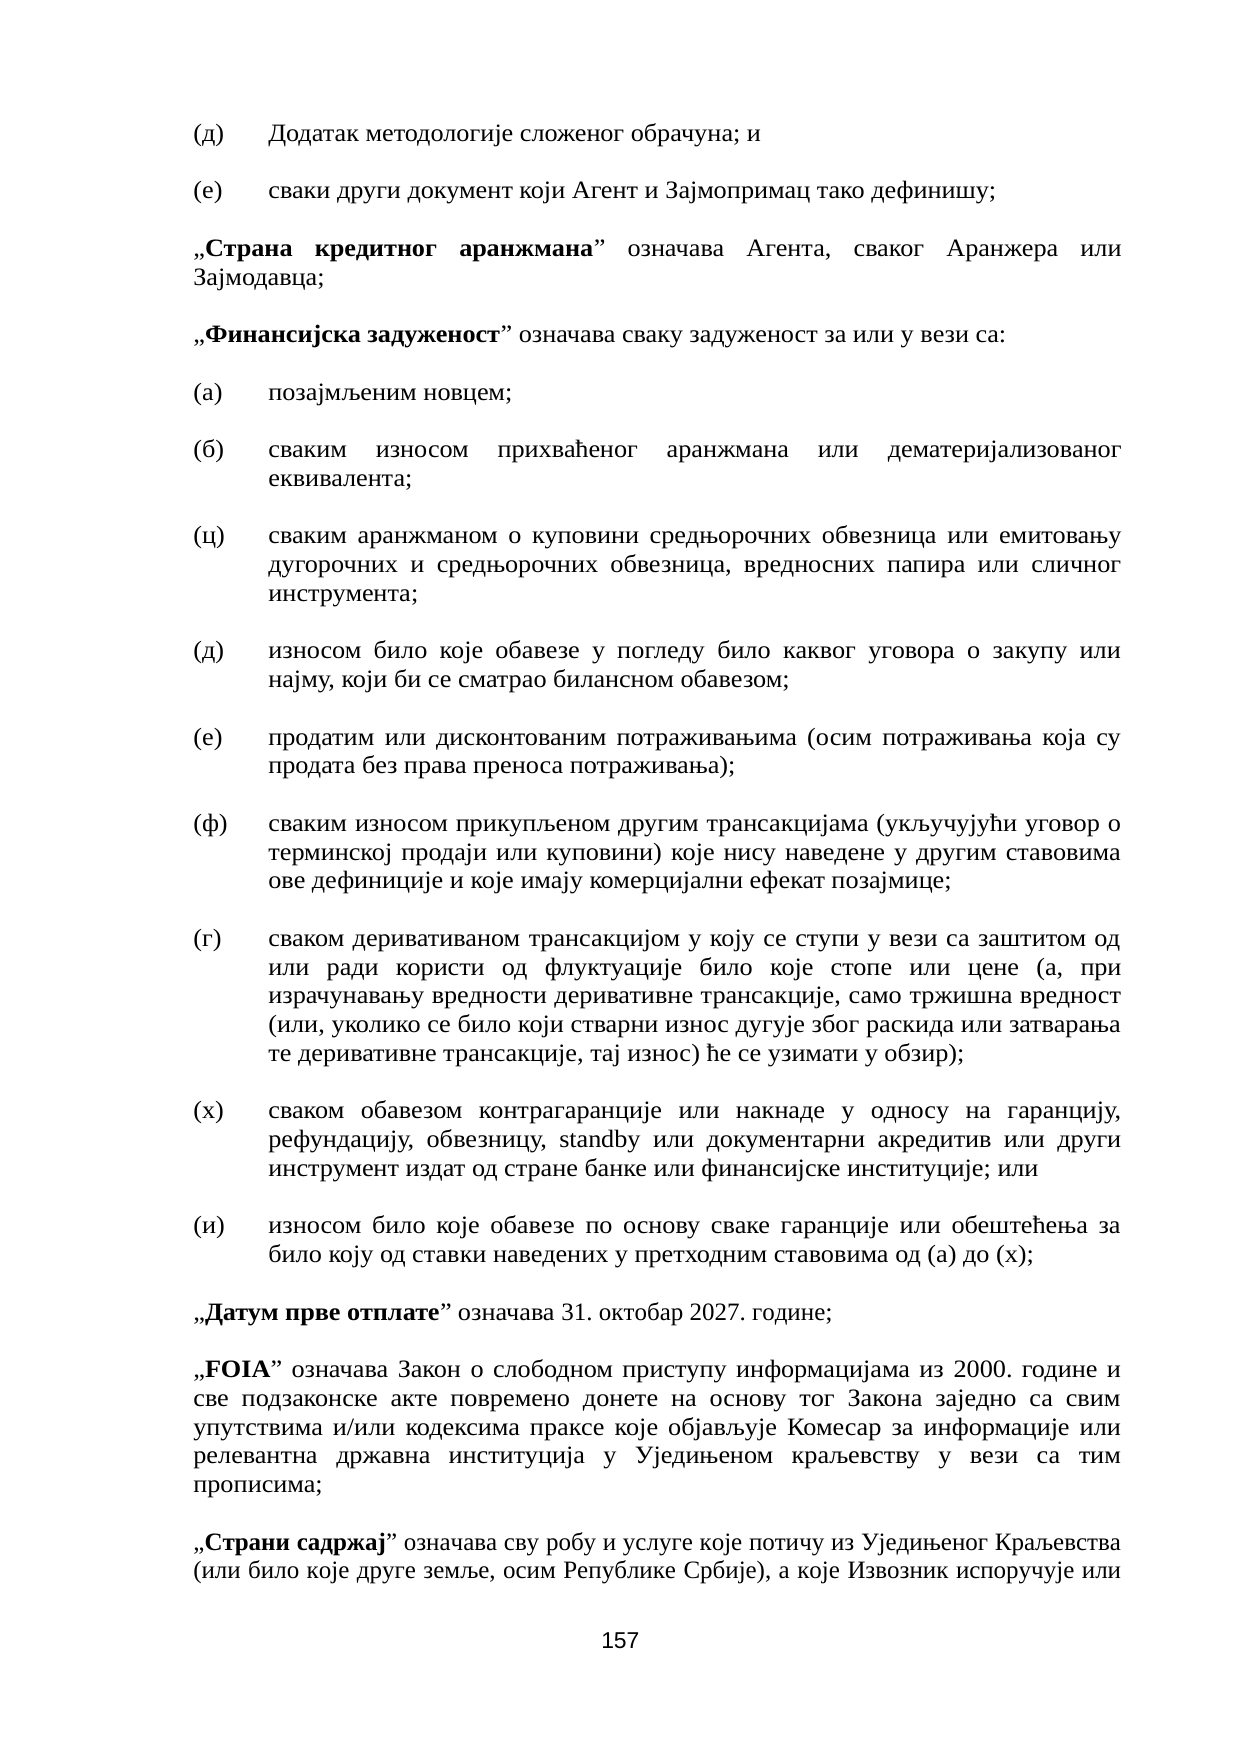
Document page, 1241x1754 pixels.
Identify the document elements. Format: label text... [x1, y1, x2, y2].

text (и) износом било које обавезе по основу сваке гаранције или обештећења за било коју од ставки наведених у претходним ставовима од (a) до (х); [193, 1211, 1122, 1268]
text (х) сваком обавезом контрагаранције или накнаде у односу на гаранцију, рефундацију, обвезницу, standby или документарни акредитив или други инструмент издат од стране банке или финансијске институције; или [193, 1096, 1122, 1182]
text (ф) сваким износом прикупљеном другим трансакцијама (укључујући уговор о терминској продаји или куповини) које нису наведене у другим ставовима ове дефиниције и које имају комерцијални ефекат позајмице; [193, 808, 1122, 894]
text (ц) сваким аранжманом о куповини средњорочних обвезница или емитовању дугорочних и средњорочних обвезница, вредносних папира или сличног инструмента; [193, 521, 1122, 607]
text „Датум прве отплате” означава 31. октобар 2027. године; [118, 1297, 1122, 1326]
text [118, 1527, 1122, 1584]
text (б) сваким износом прихваћеног аранжмана или дематеријализованог еквивалента; [193, 434, 1122, 492]
text (д) Додатак методологије сложеног обрачуна; и [193, 118, 1122, 147]
text „Финансијска задуженост” означава сваку задуженост за или у вези са: [118, 319, 1122, 348]
text (г) сваком деривативаном трансакцијом у коју се ступи у вези са заштитом од или ради користи од флуктуације било које стопе или цене (а, при израчунавању вредности деривативне трансакције, само тржишна вредност (или, уколико се било који стварни износ дугује због раскида или затварања те деривативне трансакције, тај износ) ће се узимати у обзир); [193, 923, 1122, 1067]
text (е) продатим или дисконтованим потраживањима (осим потраживања која су продата без права преноса потраживања); [193, 722, 1122, 779]
text „Страна кредитног аранжмана” означава Агента, сваког Аранжера или Зајмодавца; [118, 233, 1122, 291]
text (е) сваки други документ који Агент и Зајмопримац тако дефинишу; [193, 176, 1122, 204]
text „FOIA” означава Закон о слободном приступу информацијама из 2000. године и све подзаконске акте повремено донете на основу тог Закона заједно са свим упутствима и/или кодексима праксе које објављује Комесар за информације или релевантна државна институција у Уједињеном краљевству у вези са тим прописима; [118, 1354, 1122, 1498]
text (д) износом било које обавезе у погледу било каквог уговора о закупу или најму, који би се сматрао билансном обавезом; [193, 636, 1122, 693]
text (a) позајмљеним новцем; [193, 377, 1122, 406]
